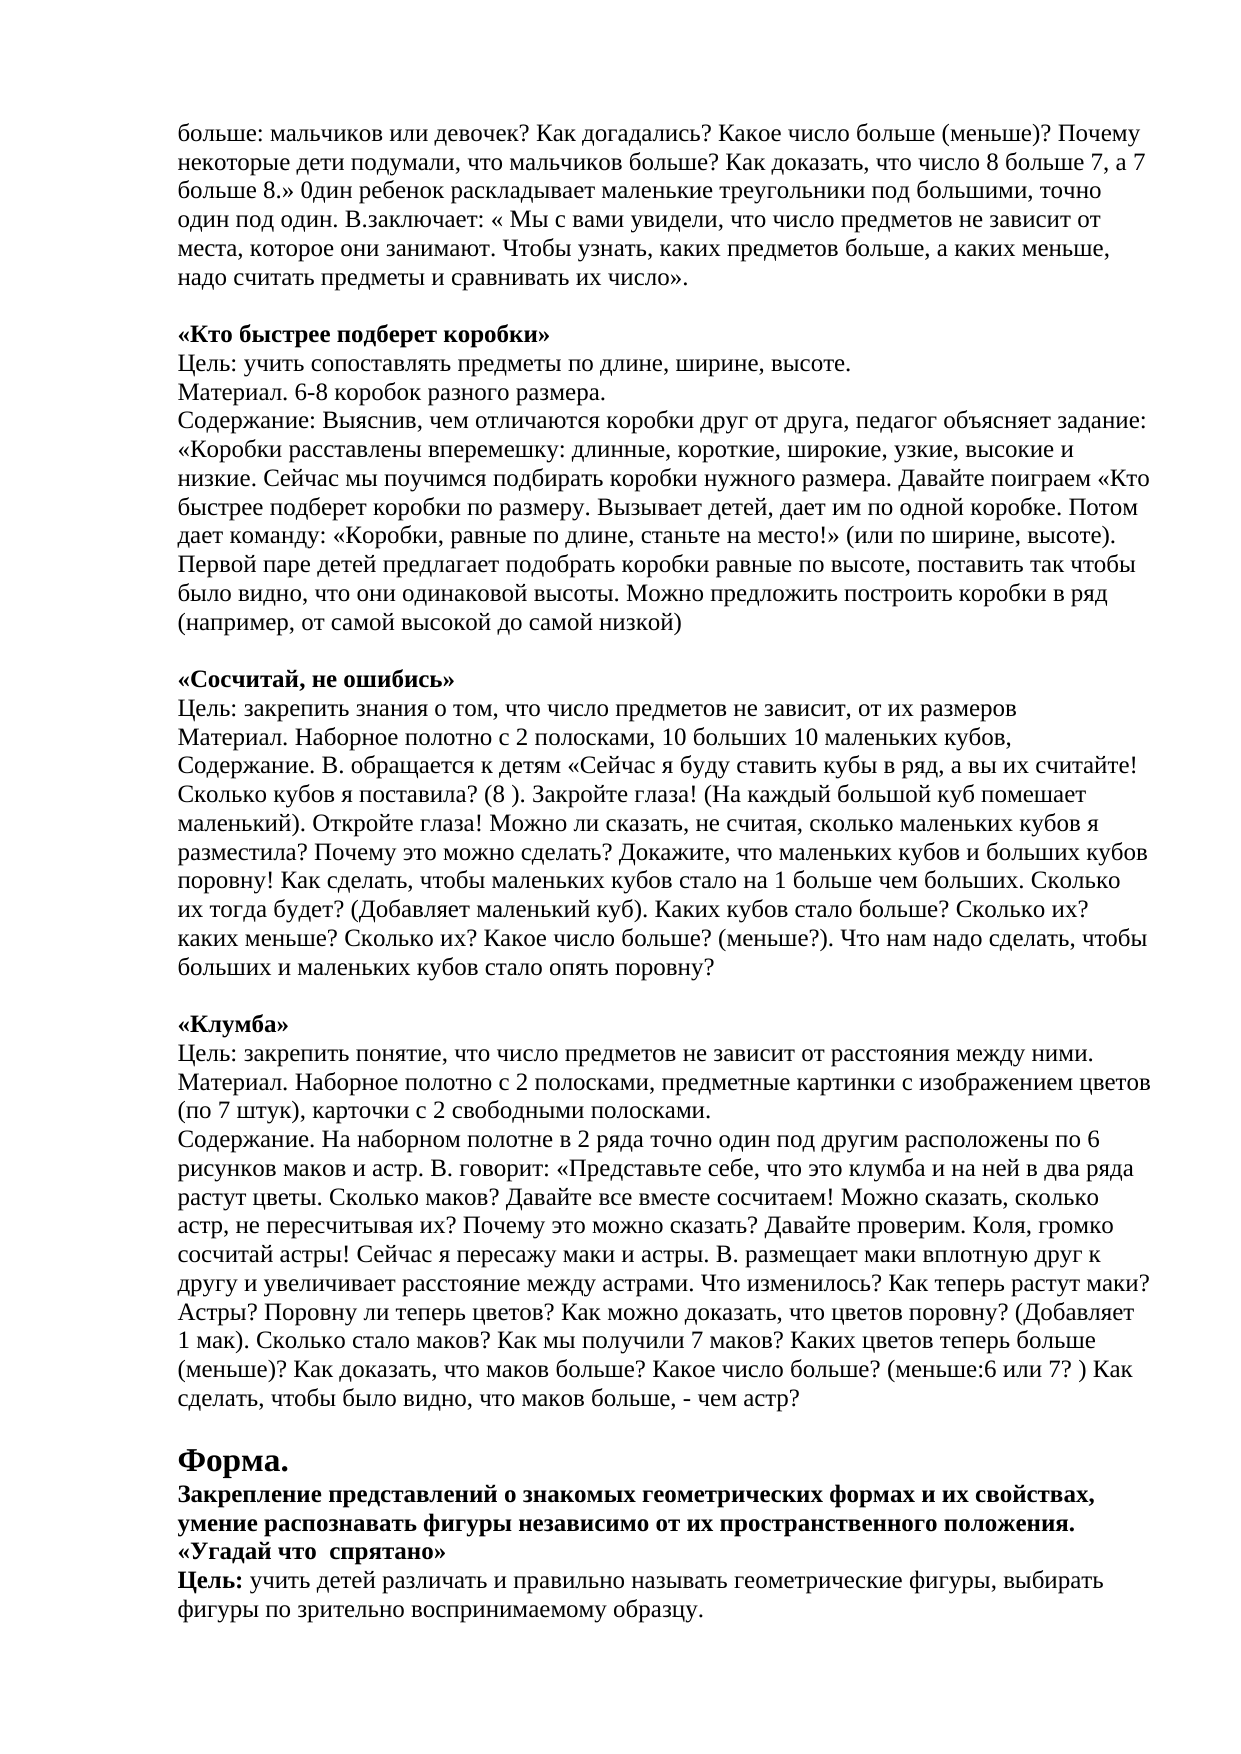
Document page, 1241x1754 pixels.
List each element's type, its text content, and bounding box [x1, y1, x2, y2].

text Материал. Наборное полотно с 2 полосками, 10 больших 10 маленьких кубов, [177, 722, 1152, 751]
text Содержание. В. обращается к детям «Сейчас я буду ставить кубы в ряд, а вы их считайте! Сколько кубов я поставила? (8 ). Закройте глаза! (На каждый большой куб помешает маленький). Откройте глаза! Можно ли сказать, не считая, сколько маленьких кубов я разместила? Почему это можно сделать? Докажите, что маленьких кубов и больших кубов поровну! Как сделать, чтобы маленьких кубов стало на 1 больше чем больших. Сколько их тогда будет? (Добавляет маленький куб). Каких кубов стало больше? Сколько их? каких меньше? Сколько их? Какое число больше? (меньше?). Что нам надо сделать, чтобы больших и маленьких кубов стало опять поровну? [177, 751, 1152, 981]
text Цель: закрепить понятие, что число предметов не зависит от расстояния между ними. [177, 1038, 1152, 1067]
text Содержание. На наборном полотне в 2 ряда точно один под другим расположены по 6 рисунков маков и астр. В. говорит: «Представьте себе, что это клумба и на ней в два ряда растут цветы. Сколько маков? Давайте все вместе сосчитаем! Можно сказать, сколько астр, не пересчитывая их? Почему это можно сказать? Давайте проверим. Коля, громко сосчитай астры! Сейчас я пересажу маки и астры. В. размещает маки вплотную друг к другу и увеличивает расстояние между астрами. Что изменилось? Как теперь растут маки? Астры? Поровну ли теперь цветов? Как можно доказать, что цветов поровну? (Добавляет 1 мак). Сколько стало маков? Как мы получили 7 маков? Каких цветов теперь больше (меньше)? Как доказать, что маков больше? Какое число больше? (меньше:6 или 7? ) Как сделать, чтобы было видно, что маков больше, - чем астр? [177, 1124, 1152, 1412]
text «Угадай что спрятано» [177, 1536, 1152, 1565]
text «Сосчитай, не ошибись» [177, 664, 1152, 693]
text Закрепление представлений о знакомых геометрических формах и их свойствах, умение распознавать фигуры независимо от их пространственного положения. [177, 1479, 1152, 1536]
text Цель: закрепить знания о том, что число предметов не зависит, от их размеров [177, 693, 1152, 722]
text Цель: учить сопоставлять предметы по длине, ширине, высоте. [177, 348, 1152, 377]
text Цель: учить детей различать и правильно называть геометрические фигуры, выбирать фигуры по зрительно воспринимаемому образцу. [177, 1565, 1152, 1623]
text «Кто быстрее подберет коробки» [177, 319, 1152, 348]
text «Клумба» [177, 1009, 1152, 1038]
text Материал. 6-8 коробок разного размера. [177, 377, 1152, 406]
text Содержание: Выяснив, чем отличаются коробки друг от друга, педагог объясняет задание: «Коробки расставлены вперемешку: длинные, короткие, широкие, узкие, высокие и низкие. Сейчас мы поучимся подбирать коробки нужного размера. Давайте поиграем «Кто быстрее подберет коробки по размеру. Вызывает детей, дает им по одной коробке. Потом дает команду: «Коробки, равные по длине, станьте на место!» (или по ширине, высоте). Первой паре детей предлагает подобрать коробки равные по высоте, поставить так чтобы было видно, что они одинаковой высоты. Можно предложить построить коробки в ряд (например, от самой высокой до самой низкой) [177, 406, 1152, 636]
text Форма. [177, 1441, 1152, 1479]
text Материал. Наборное полотно с 2 полосками, предметные картинки с изображением цветов (по 7 штук), карточки с 2 свободными полосками. [177, 1067, 1152, 1124]
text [177, 118, 1152, 291]
